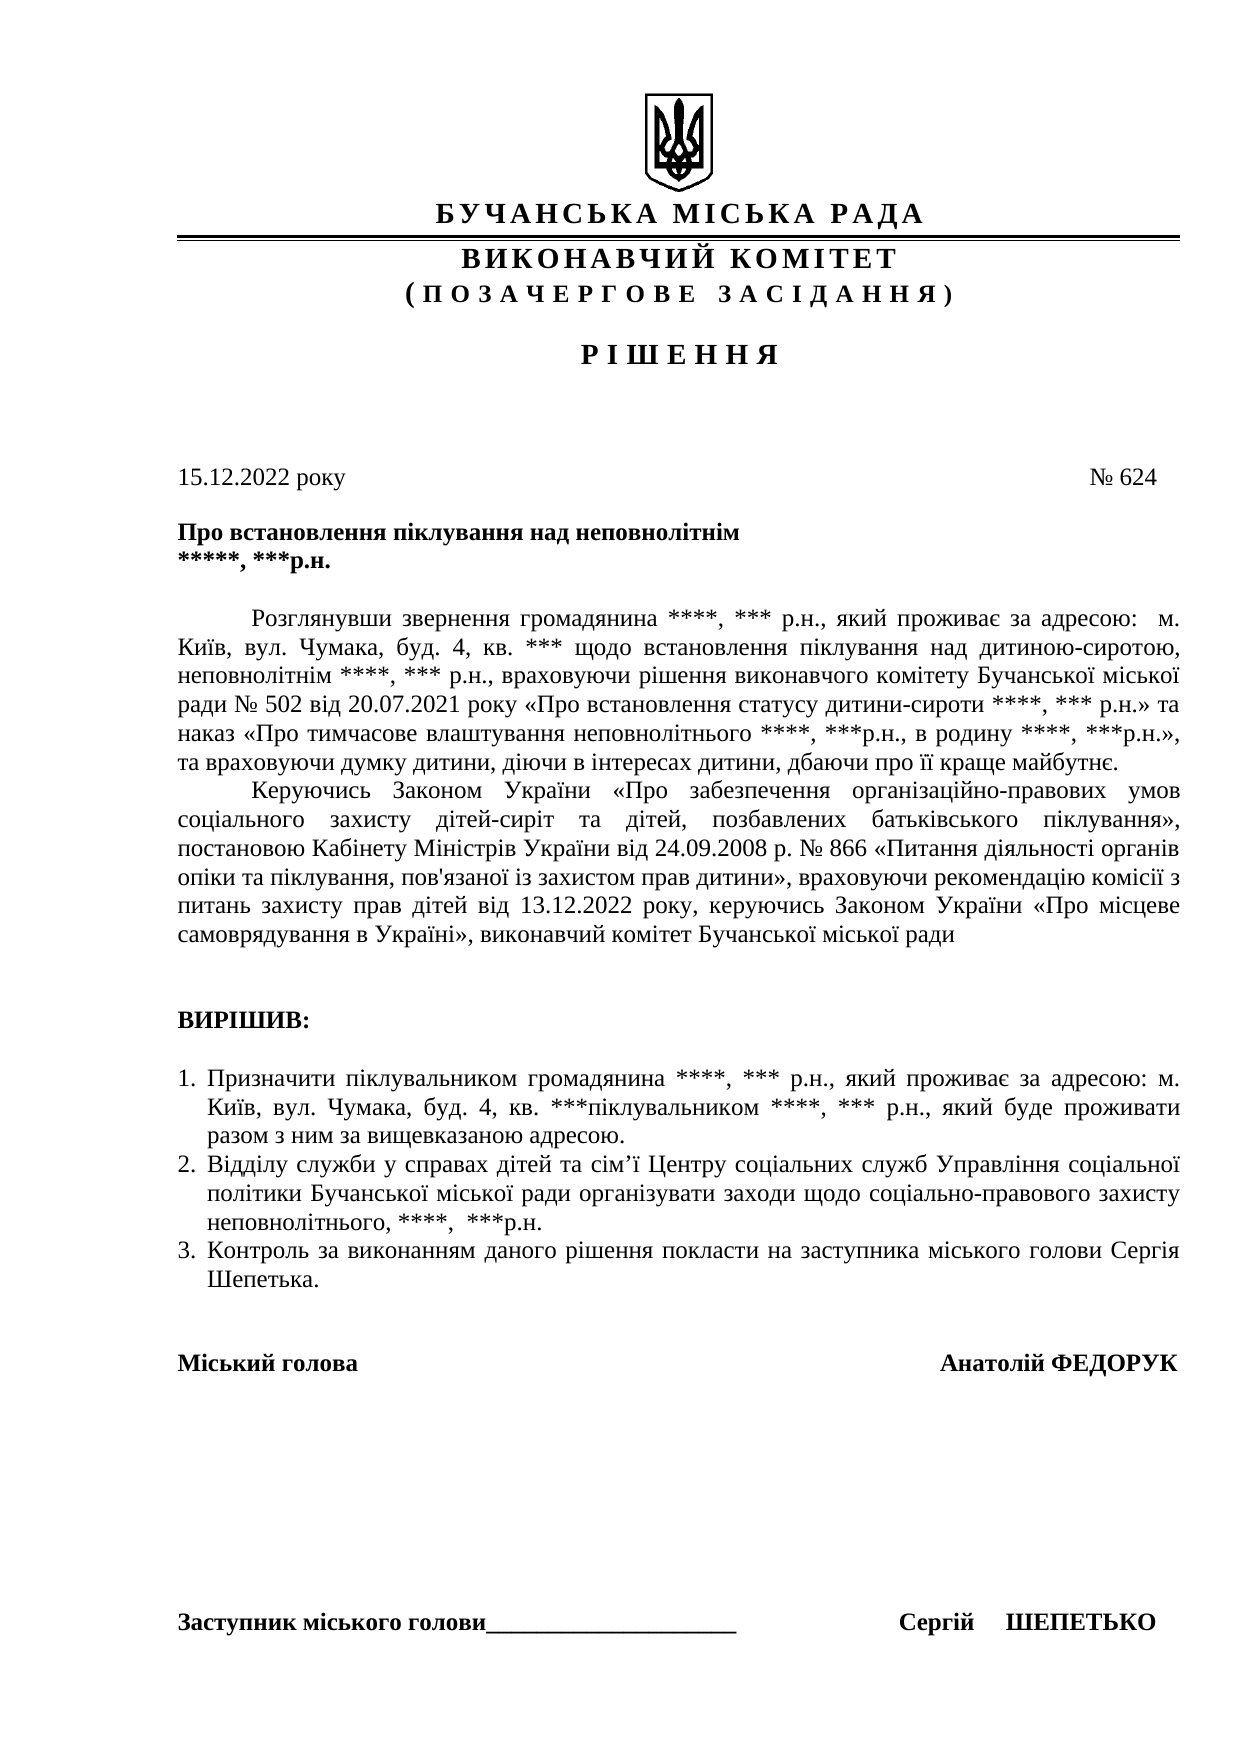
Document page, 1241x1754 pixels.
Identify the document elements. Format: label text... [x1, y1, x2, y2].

list Відділу служби у справах дітей та сім’ї Центру соціальних служб Управління соціальної політики Бучанської міської ради організувати заходи щодо соціально-правового захисту неповнолітнього, ****, ***р.н. [177, 1149, 1181, 1235]
text Про встановлення піклування над неповнолітнім [177, 517, 1181, 545]
text *****, ***р.н. [177, 545, 1181, 574]
text ВИРІШИВ: [177, 1005, 1181, 1034]
text Міський голова Анатолій ФЕДОРУК [177, 1348, 1181, 1377]
text Керуючись Законом України «Про забезпечення організаційно-правових умов соціального захисту дітей-сиріт та дітей, позбавлених батьківського піклування», постановою Кабінету Міністрів України від 24.09.2008 р. № 866 «Питання діяльності органів опіки та піклування, пов'язаної із захистом прав дитини», враховуючи рекомендацію комісії з питань захисту прав дітей від 13.12.2022 року, керуючись Законом України «Про місцеве самоврядування в Україні», виконавчий комітет Бучанської міської ради [177, 775, 1181, 948]
picture [643, 92, 715, 193]
list Контроль за виконанням даного рішення покласти на заступника міського голови Сергія Шепетька. [177, 1235, 1181, 1293]
text Розглянувши звернення громадянина ****, *** р.н., який проживає за адресою: м. Київ, вул. Чумака, буд. 4, кв. *** щодо встановлення піклування над дитиною-сиротою, неповнолітнім ****, *** р.н., враховуючи рішення виконавчого комітету Бучанської міської ради № 502 від 20.07.2021 року «Про встановлення статусу дитини-сироти ****, *** р.н.» та наказ «Про тимчасове влаштування неповнолітнього ****, ***р.н., в родину ****, ***р.н.», та враховуючи думку дитини, діючи в інтересах дитини, дбаючи про її краще майбутнє. [177, 603, 1181, 775]
text БУЧАНСЬКА МІСЬКА РАДА [177, 196, 1181, 230]
text РІШЕННЯ [177, 337, 1181, 371]
text 15.12.2022 року № 624 [177, 462, 1181, 490]
list Призначити піклувальником громадянина ****, *** р.н., який проживає за адресою: м. Київ, вул. Чумака, буд. 4, кв. ***піклувальником ****, *** р.н., який буде проживати разом з ним за вищевказаною адресою. [177, 1063, 1181, 1149]
table_header ВИКОНАВЧИЙ КОМІТЕТ (ПОЗАЧЕРГОВЕ ЗАСІДАННЯ) [177, 241, 1180, 337]
text Заступник міського голови____________________ Сергій ШЕПЕТЬКО [177, 1607, 1181, 1636]
